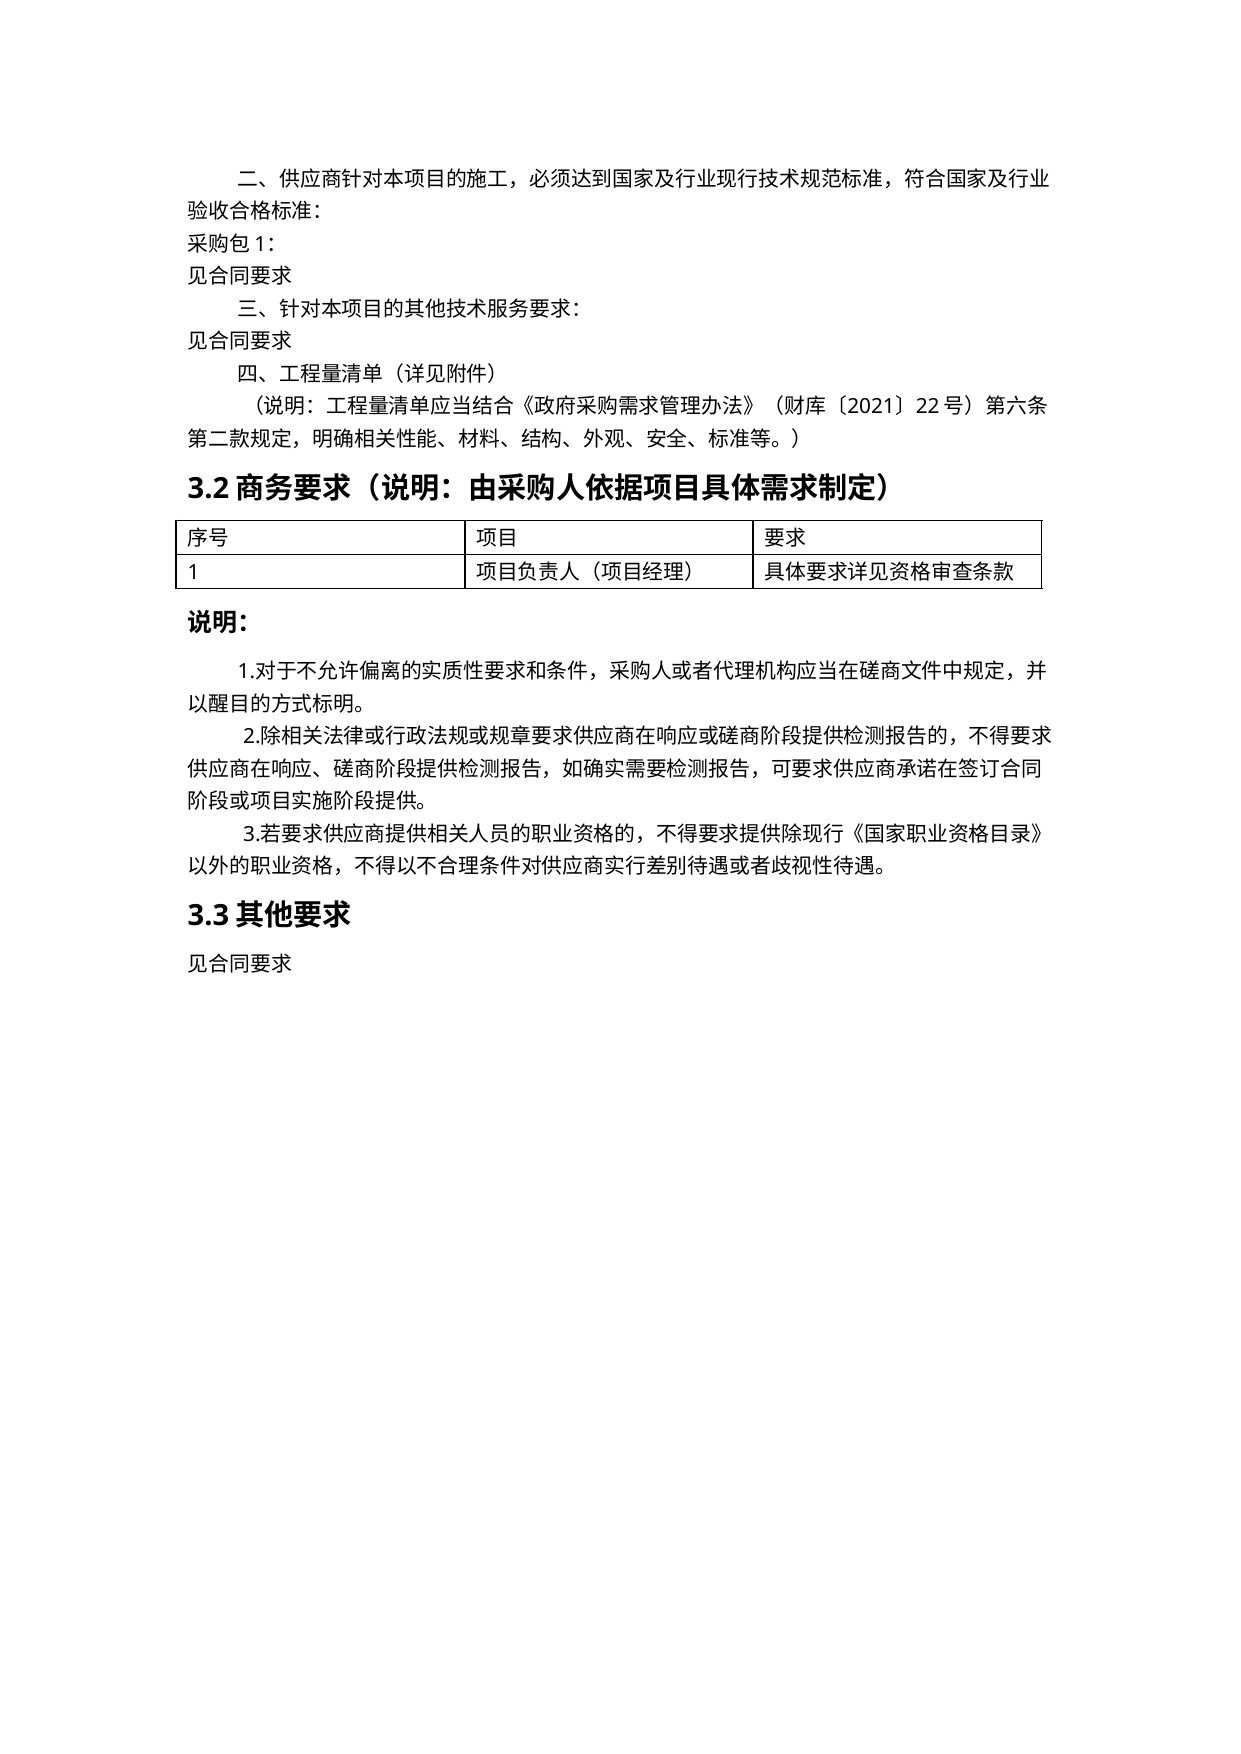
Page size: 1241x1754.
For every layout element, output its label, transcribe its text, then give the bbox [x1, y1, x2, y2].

text 二、供应商针对本项目的施工，必须达到国家及行业现行技术规范标准，符合国家及行业验收合格标准： [187, 162, 1053, 227]
text 3.若要求供应商提供相关人员的职业资格的，不得要求提供除现行《国家职业资格目录》以外的职业资格，不得以不合理条件对供应商实行差别待遇或者歧视性待遇。 [187, 817, 1053, 882]
text 见合同要求 [187, 324, 1053, 357]
table_header 序号 [177, 521, 464, 553]
text 3.3其他要求 [187, 882, 1053, 947]
text 说明： [187, 589, 1053, 654]
table_cell 1 [177, 555, 464, 588]
table_header 项目 [466, 521, 752, 553]
table_cell 具体要求详见资格审查条款 [754, 555, 1041, 588]
text 见合同要求 [187, 947, 1053, 979]
text 四、工程量清单（详见附件） [187, 357, 1053, 389]
text 2.除相关法律或行政法规或规章要求供应商在响应或磋商阶段提供检测报告的，不得要求供应商在响应、磋商阶段提供检测报告，如确实需要检测报告，可要求供应商承诺在签订合同阶段或项目实施阶段提供。 [187, 719, 1053, 817]
text 三、针对本项目的其他技术服务要求： [187, 292, 1053, 324]
text 见合同要求 [187, 259, 1053, 292]
text 3.2商务要求（说明：由采购人依据项目具体需求制定） [187, 454, 1053, 519]
text 1.对于不允许偏离的实质性要求和条件，采购人或者代理机构应当在磋商文件中规定，并以醒目的方式标明。 [187, 654, 1053, 719]
text 采购包1： [187, 227, 1053, 259]
table_header 要求 [754, 521, 1041, 553]
table_cell 项目负责人（项目经理） [466, 555, 752, 588]
text （说明：工程量清单应当结合《政府采购需求管理办法》（财库〔2021〕22号）第六条第二款规定，明确相关性能、材料、结构、外观、安全、标准等。） [187, 389, 1053, 454]
